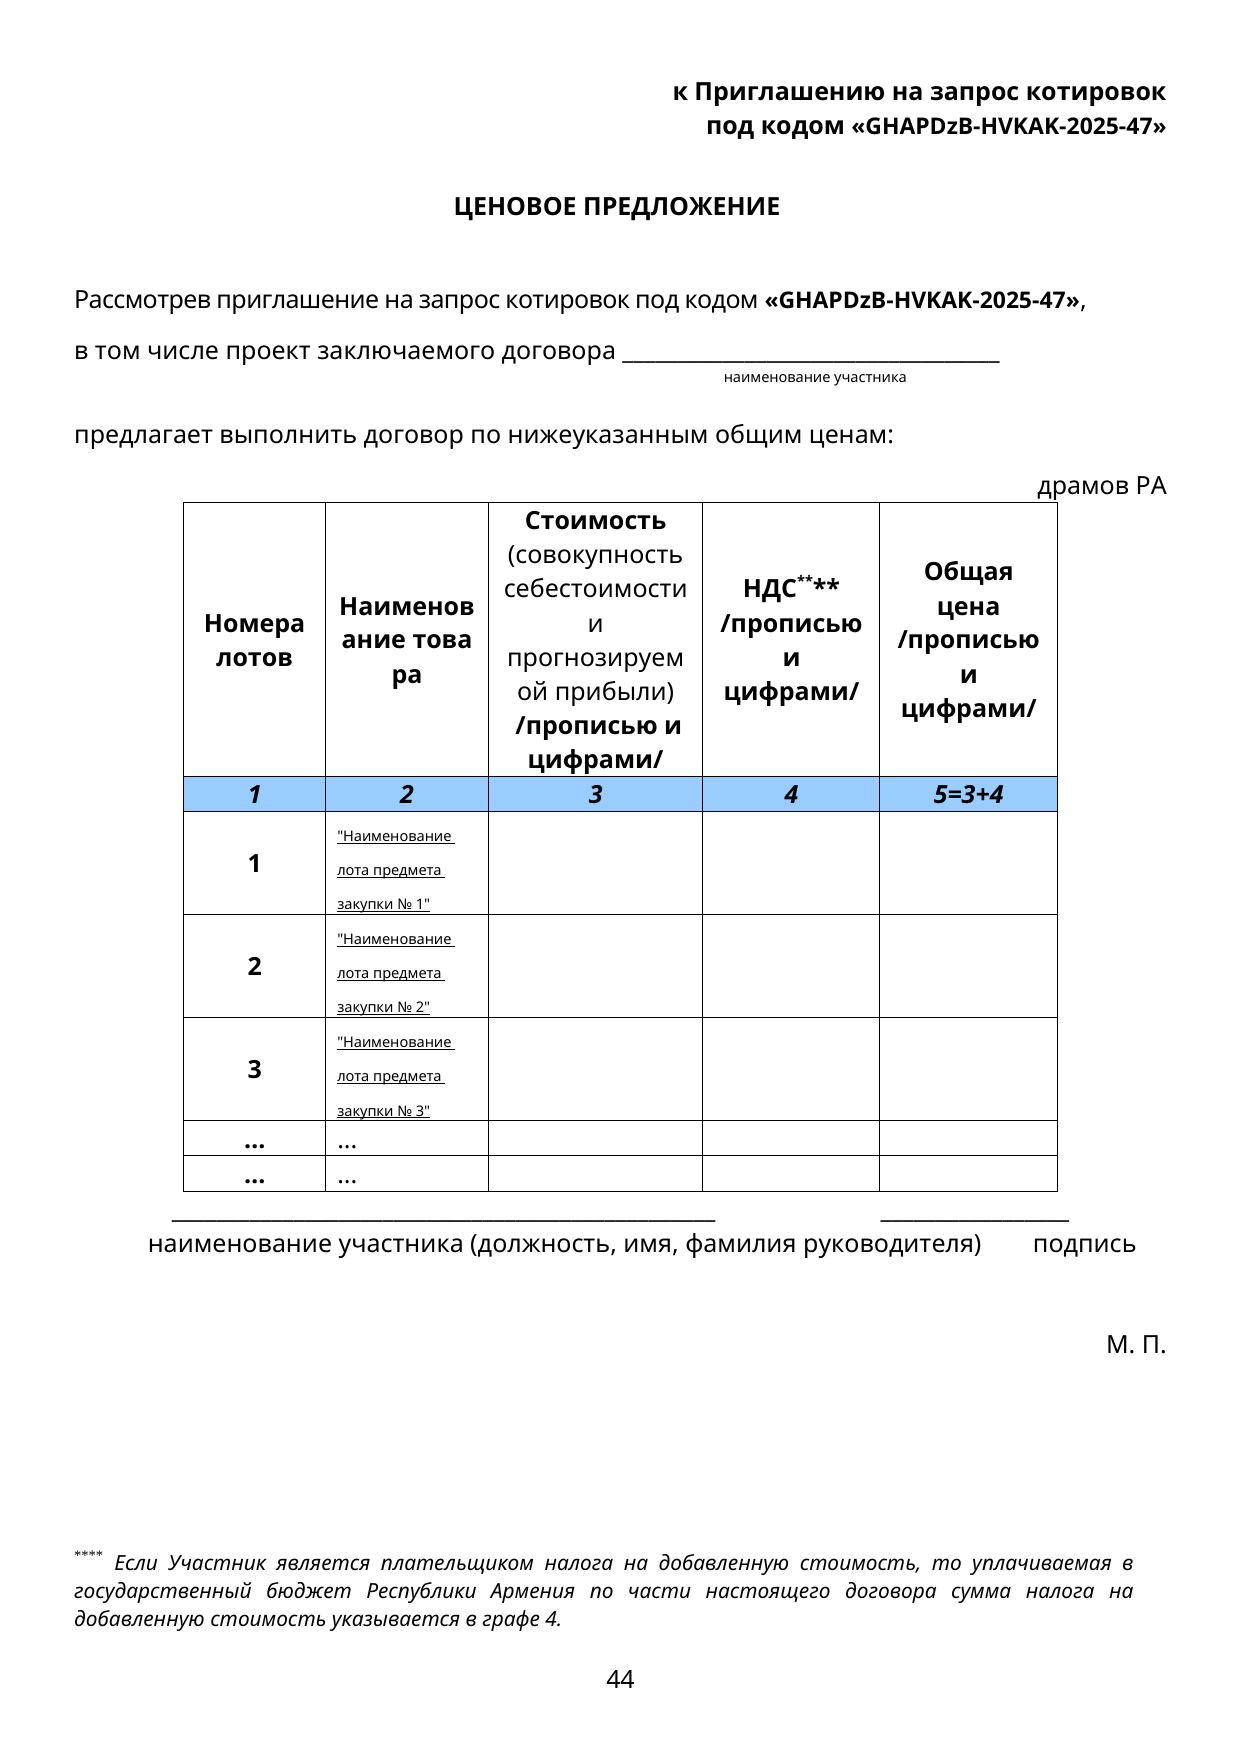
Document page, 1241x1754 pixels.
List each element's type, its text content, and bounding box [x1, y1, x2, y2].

table_cell [880, 812, 1057, 914]
table_header Общая цена /прописью и цифрами/ [880, 503, 1057, 776]
table_cell … [184, 1121, 325, 1155]
table_header НДС** /прописью и цифрами/ [703, 503, 879, 776]
table_cell [880, 1121, 1057, 1155]
table_cell [880, 915, 1057, 1017]
table_header Номера лотов [184, 503, 325, 776]
table_cell [703, 1018, 879, 1120]
table_cell [489, 1018, 702, 1120]
text наименование участника [723, 366, 1167, 401]
text наименование участника (должность, имя, фамилия руководителя) подпись [148, 1226, 1167, 1260]
table_cell [489, 1121, 702, 1155]
table_cell ... [326, 1156, 488, 1191]
table_cell 3 [184, 1018, 325, 1120]
table_cell "Наименование лота предмета закупки № 2" [326, 915, 488, 1017]
table_header Стоимость (совокупность себестоимости и прогнозируемой прибыли) /прописью и цифрами/ [489, 503, 702, 776]
table_cell [703, 1156, 879, 1191]
text к Приглашению на запрос котировок под кодом «GHAPDzB-HVKAK-2025-47» [74, 74, 1167, 142]
table_cell [489, 812, 702, 914]
table_cell … [184, 1156, 325, 1191]
text предлагает выполнить договор по нижеуказанным общим ценам: [74, 417, 1167, 451]
table_cell 3 [489, 777, 702, 811]
table_cell [880, 1018, 1057, 1120]
text в том числе проект заключаемого договора __________________________________ [74, 332, 1167, 366]
table_cell [489, 915, 702, 1017]
table_header Наименование товара [326, 503, 488, 776]
text _________________________________________________ _________________ [74, 1192, 1167, 1226]
table_cell [703, 1121, 879, 1155]
table_cell [489, 1156, 702, 1191]
text драмов РА [74, 468, 1167, 502]
table_cell 2 [184, 915, 325, 1017]
table_cell 5=3+4 [880, 777, 1057, 811]
table_cell [880, 1156, 1057, 1191]
table_cell 4 [703, 777, 879, 811]
table_cell "Наименование лота предмета закупки № 3" [326, 1018, 488, 1120]
table_cell [703, 812, 879, 914]
table_cell [703, 915, 879, 1017]
table_cell "Наименование лота предмета закупки № 1" [326, 812, 488, 914]
text Рассмотрев приглашение на запрос котировок под кодом «GHAPDzB-HVKAK-2025-47», [74, 282, 1167, 316]
table_cell 2 [326, 777, 488, 811]
table_cell 1 [184, 812, 325, 914]
table_cell 1 [184, 777, 325, 811]
table_cell ... [326, 1121, 488, 1155]
text М. П. [74, 1327, 1167, 1361]
text ЦЕНОВОЕ ПРЕДЛОЖЕНИЕ [67, 188, 1167, 223]
